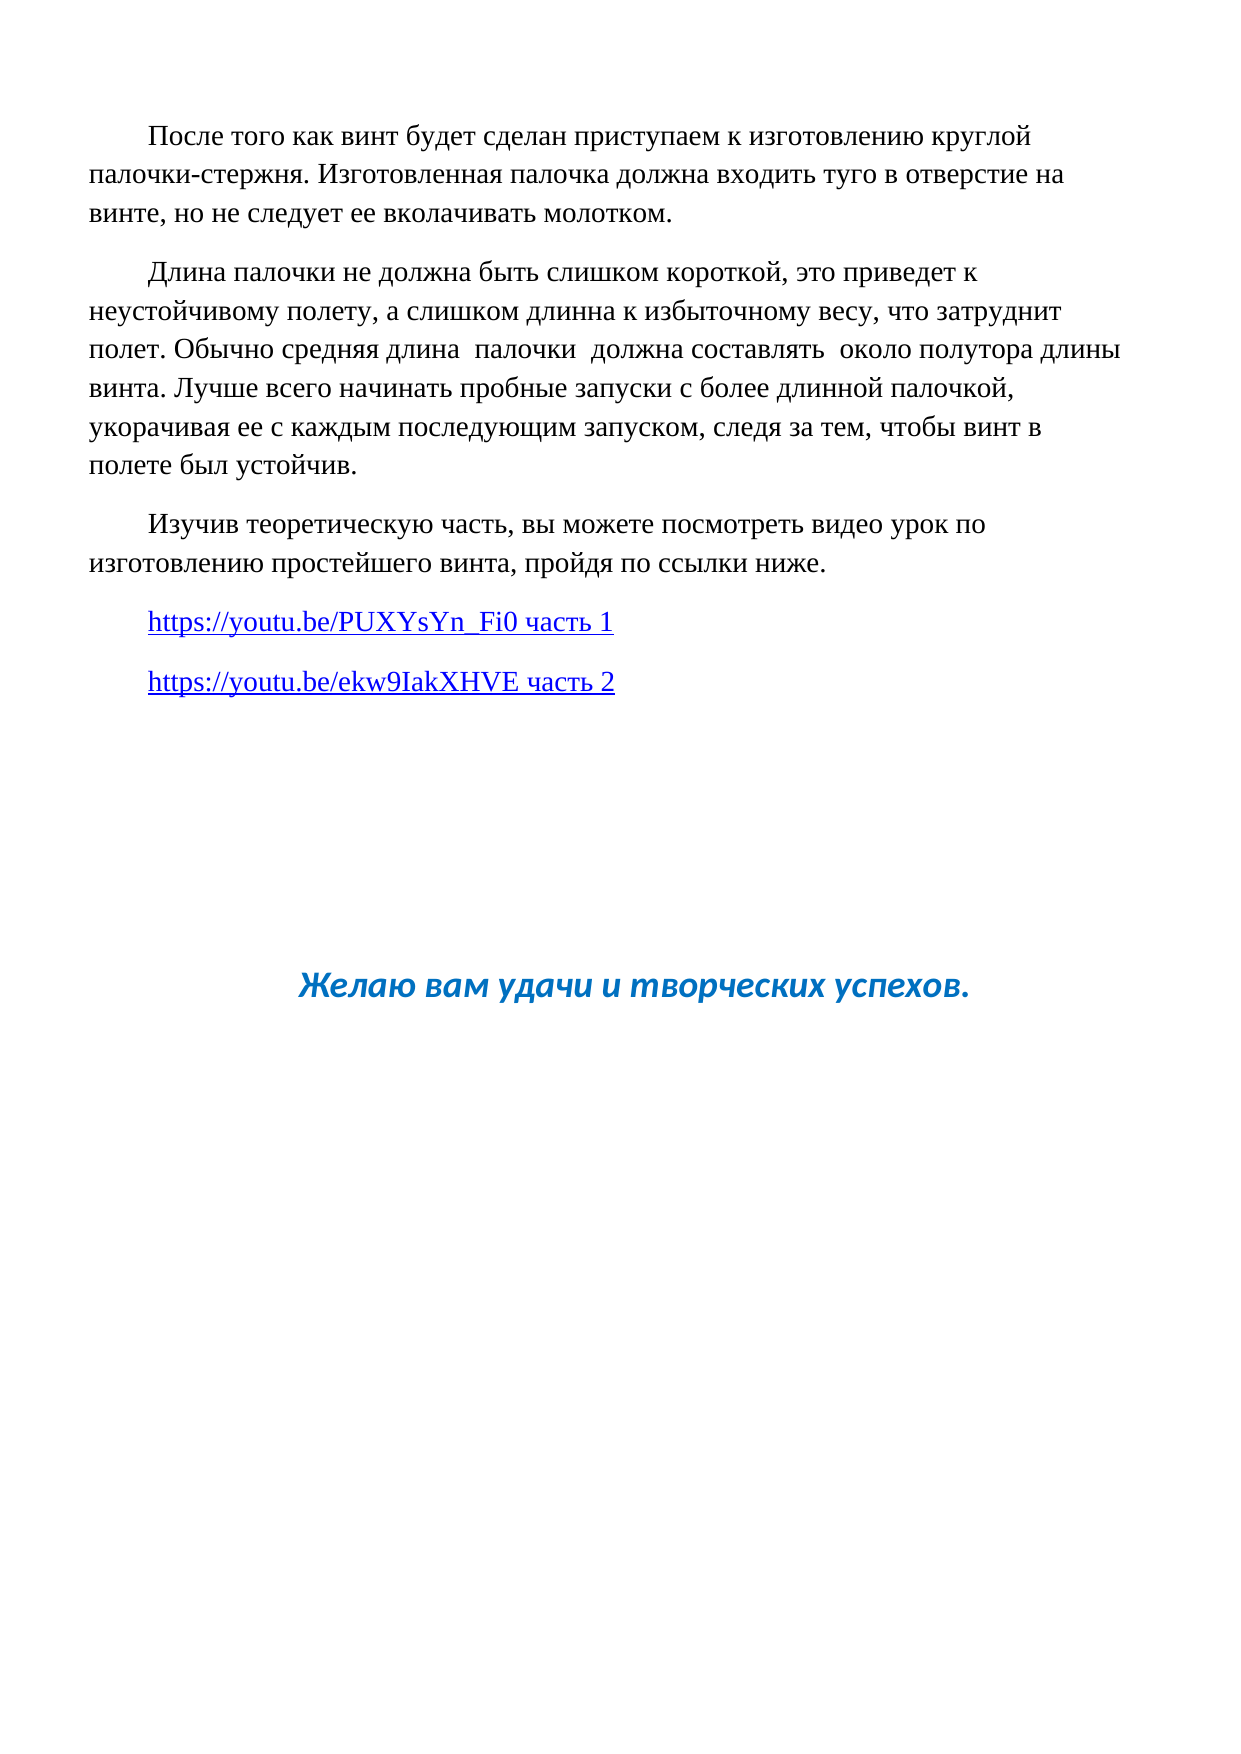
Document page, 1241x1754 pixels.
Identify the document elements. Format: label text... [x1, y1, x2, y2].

text После того как винт будет сделан приступаем к изготовлению круглой палочки-стержня. Изготовленная палочка должна входить туго в отверстие на винте, но не следует ее вколачивать молотком. [89, 118, 1122, 229]
text https://youtu.be/ekw9IakXHVE часть 2 [89, 664, 1122, 697]
text Изучив теоретическую часть, вы можете посмотреть видео урок по изготовлению простейшего винта, пройдя по ссылки ниже. [89, 507, 1122, 579]
text Желаю вам удачи и творческих успехов. [89, 961, 1122, 1007]
text Длина палочки не должна быть слишком короткой, это приведет к неустойчивому полету, а слишком длинна к избыточному весу, что затруднит полет. Обычно средняя длина палочки должна составлять около полутора длины винта. Лучше всего начинать пробные запуски с более длинной палочкой, укорачивая ее с каждым последующим запуском, следя за тем, чтобы винт в полете был устойчив. [89, 254, 1122, 481]
text https://youtu.be/PUXYsYn_Fi0 часть 1 [89, 604, 1122, 638]
